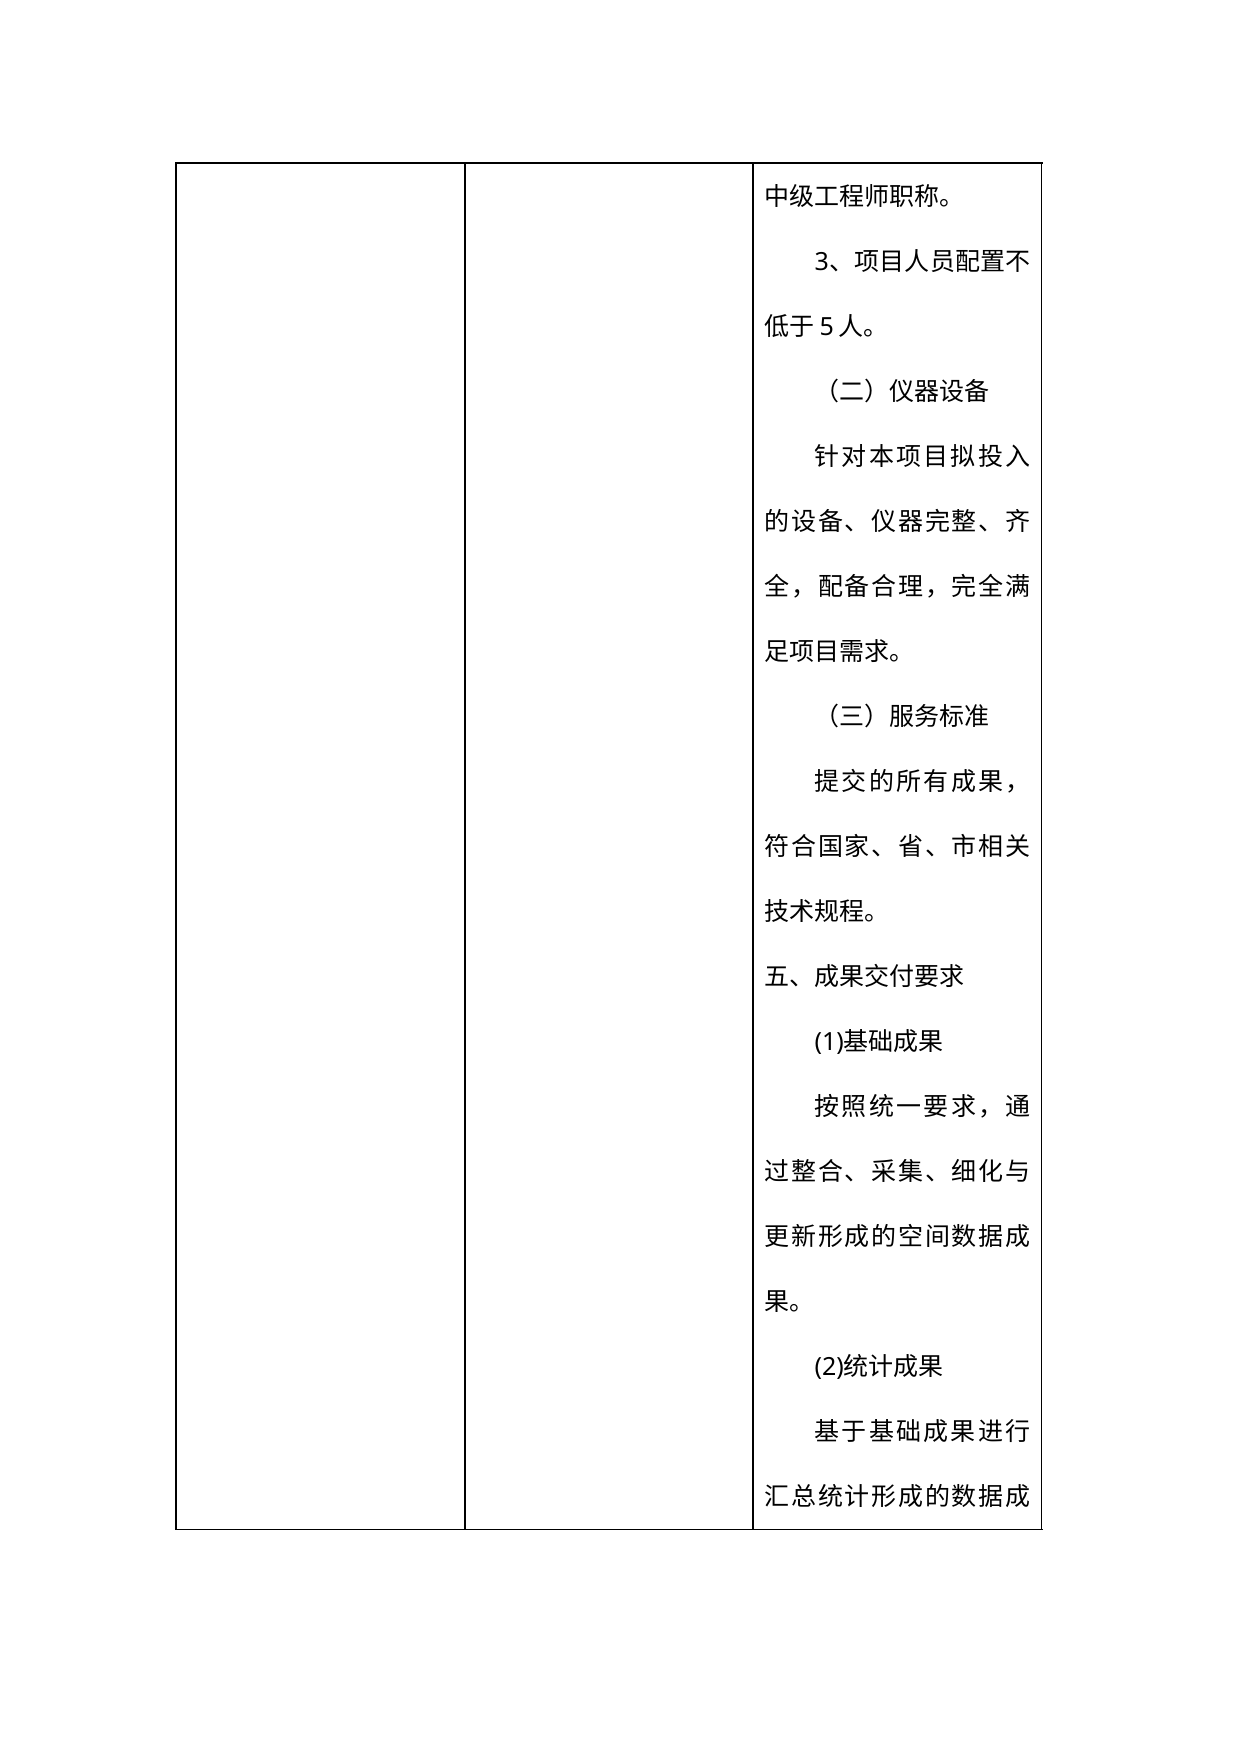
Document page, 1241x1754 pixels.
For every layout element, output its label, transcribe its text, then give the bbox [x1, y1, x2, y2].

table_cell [754, 164, 1041, 1528]
table_cell 1 [177, 164, 464, 1528]
table_cell [466, 164, 752, 1528]
